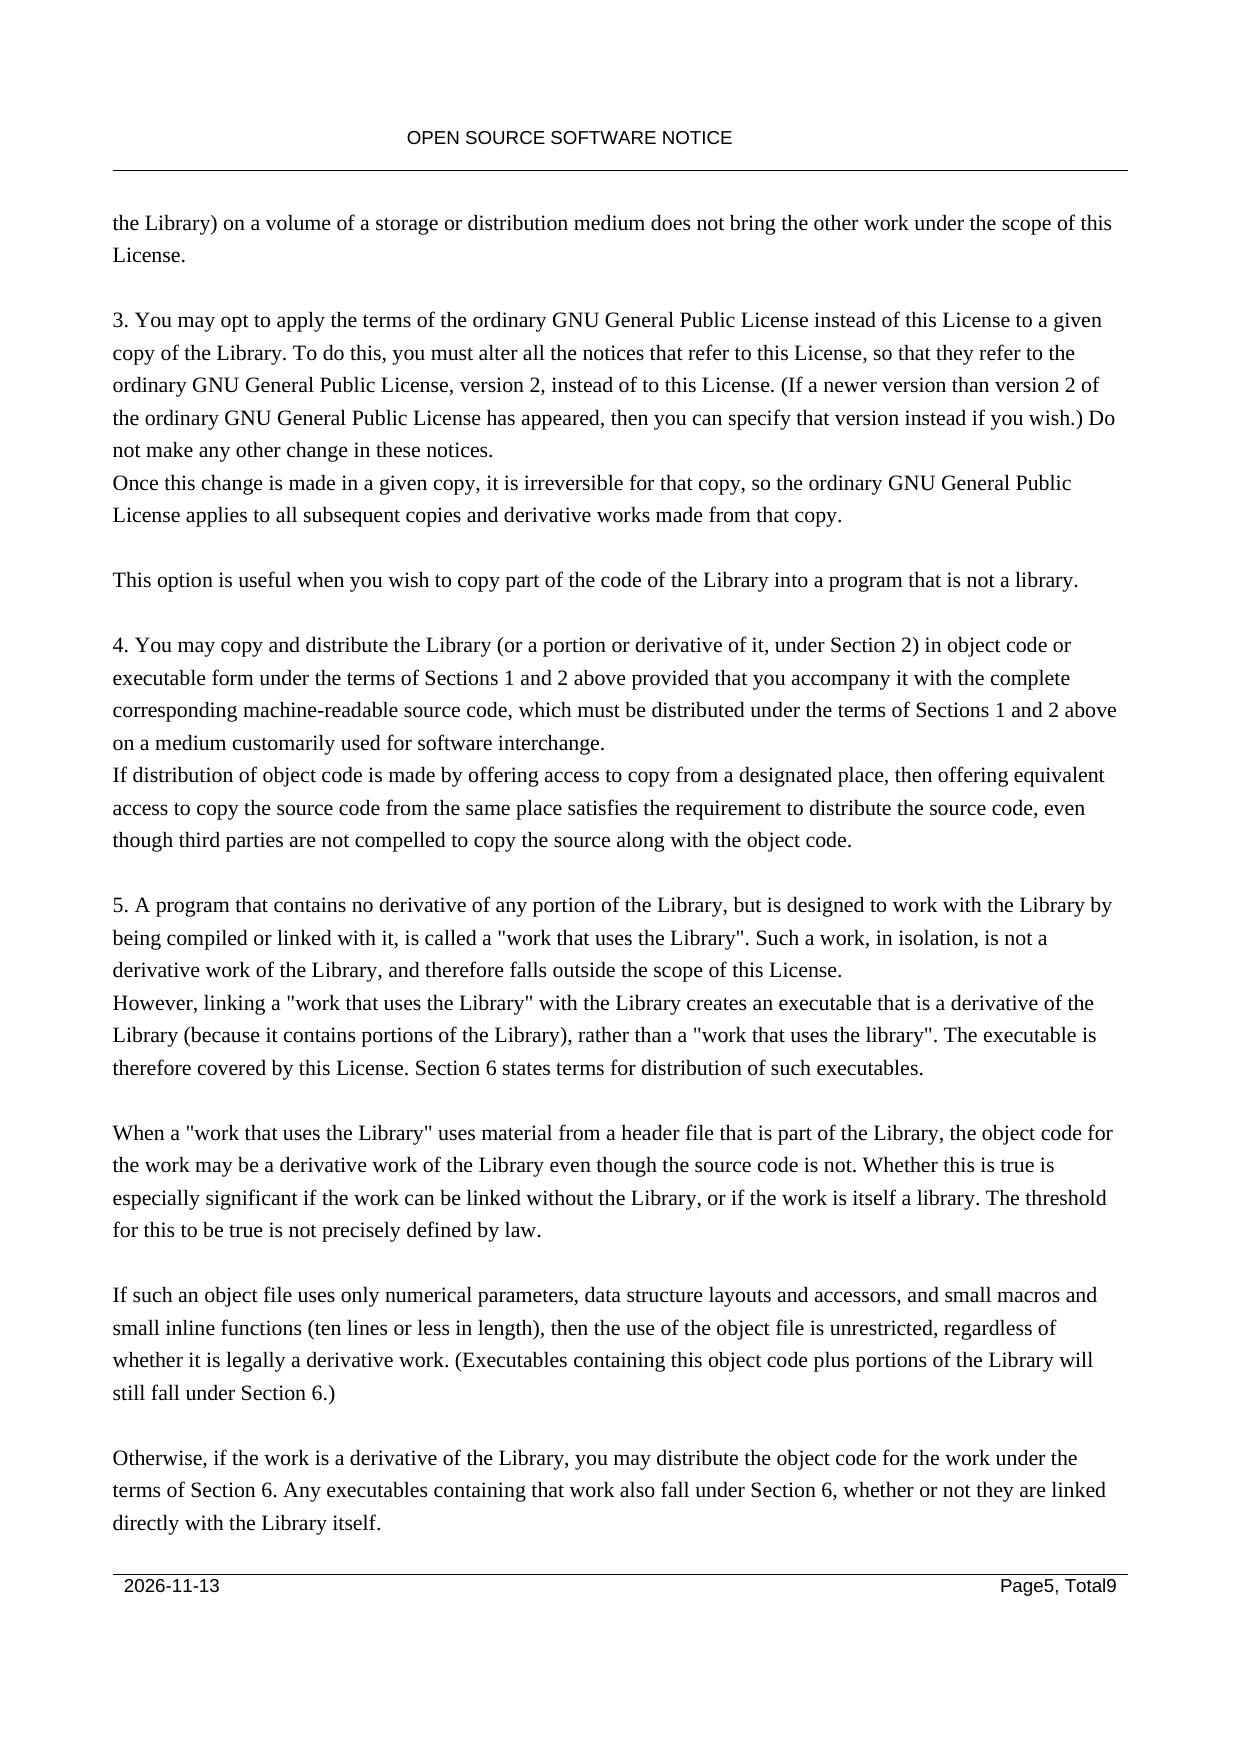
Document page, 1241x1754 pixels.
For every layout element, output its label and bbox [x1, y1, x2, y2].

text [112, 206, 1128, 1539]
